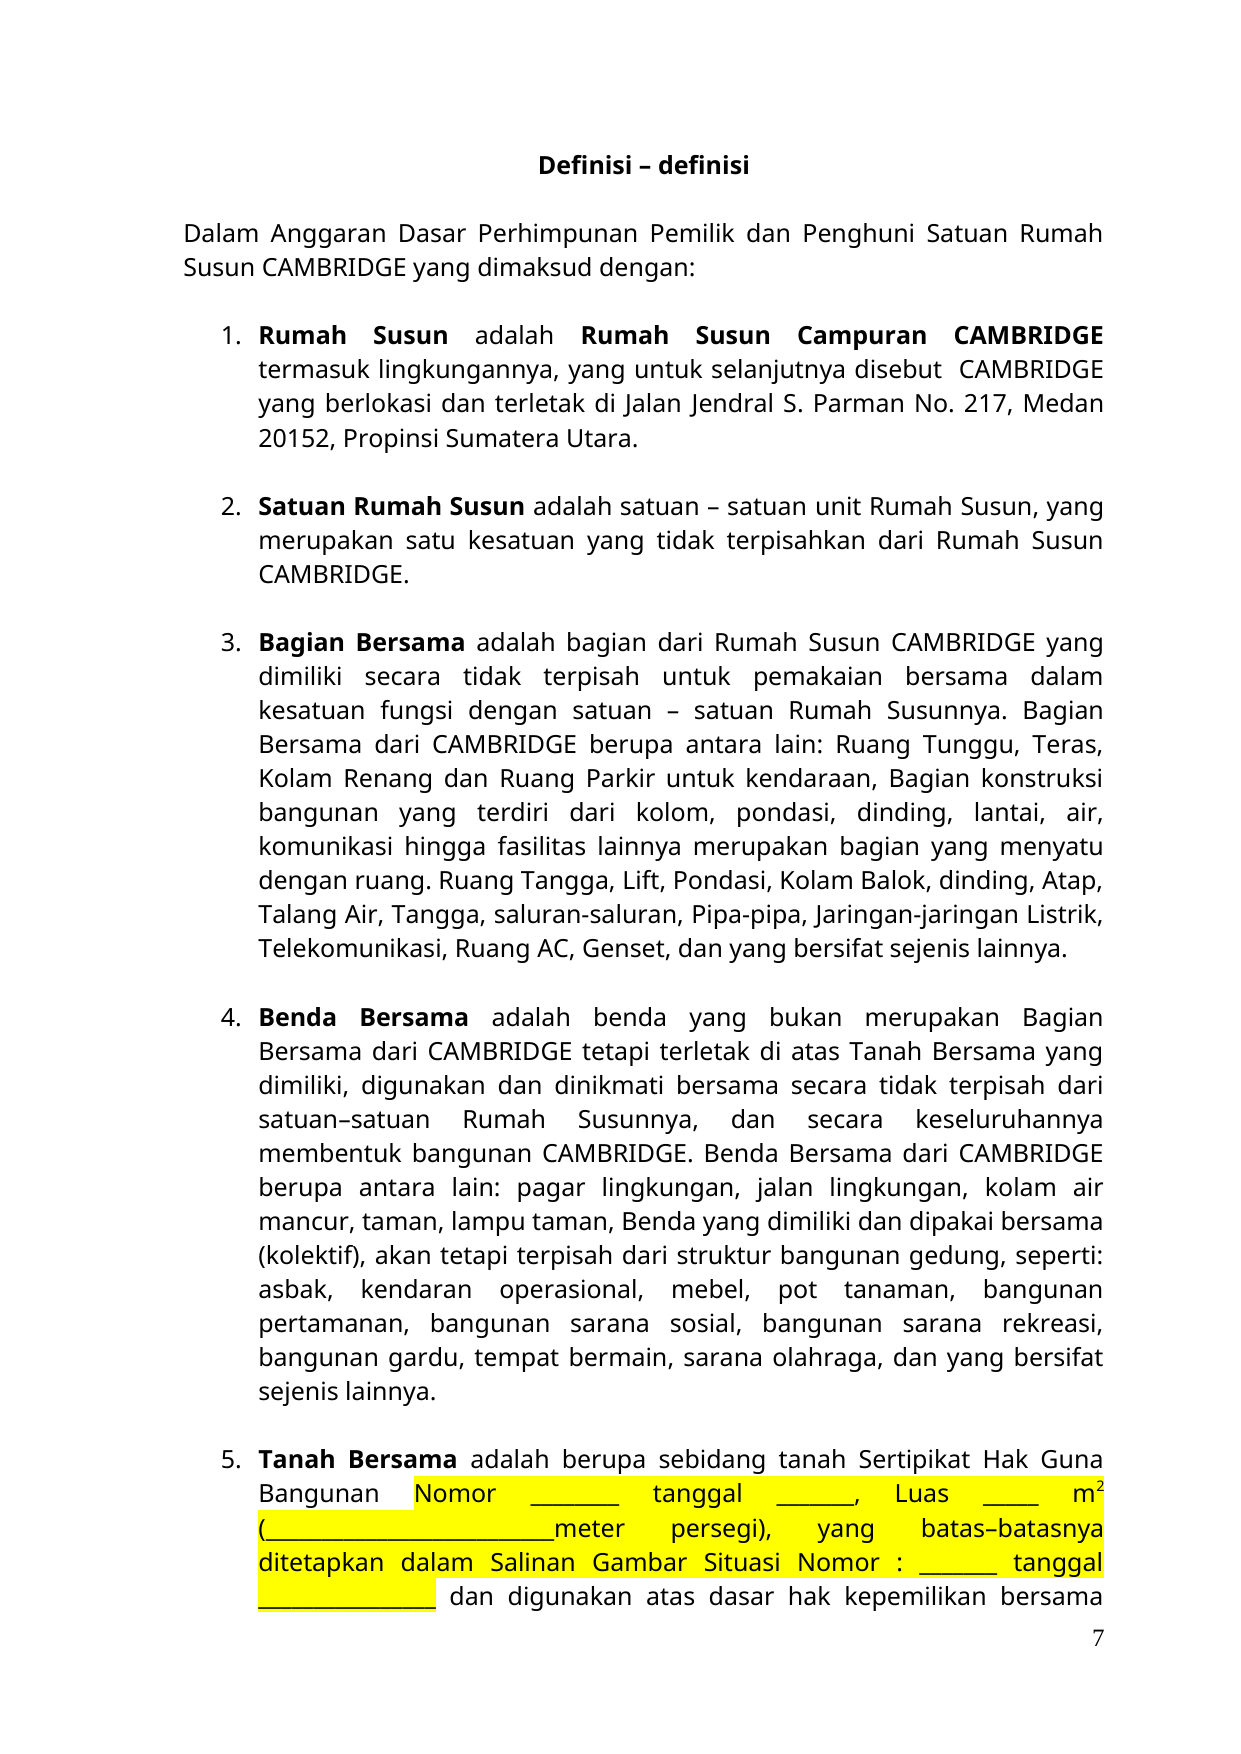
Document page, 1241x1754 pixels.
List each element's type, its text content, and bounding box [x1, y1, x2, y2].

text Dalam Anggaran Dasar Perhimpunan Pemilik dan Penghuni Satuan Rumah Susun CAMBRIDGE yang dimaksud dengan: [183, 216, 1104, 284]
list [221, 1442, 1104, 1612]
list Benda Bersama adalah benda yang bukan merupakan Bagian Bersama dari CAMBRIDGE tetapi terletak di atas Tanah Bersama yang dimiliki, digunakan dan dinikmati bersama secara tidak terpisah dari satuan–satuan Rumah Susunnya, dan secara keseluruhannya membentuk bangunan CAMBRIDGE. Benda Bersama dari CAMBRIDGE berupa antara lain: pagar lingkungan, jalan lingkungan, kolam air mancur, taman, lampu taman, Benda yang dimiliki dan dipakai bersama (kolektif), akan tetapi terpisah dari struktur bangunan gedung, seperti: asbak, kendaran operasional, mebel, pot tanaman, bangunan pertamanan, bangunan sarana sosial, bangunan sarana rekreasi, bangunan gardu, tempat bermain, sarana olahraga, dan yang bersifat sejenis lainnya. [221, 999, 1104, 1408]
list Rumah Susun adalah Rumah Susun Campuran CAMBRIDGE termasuk lingkungannya, yang untuk selanjutnya disebut CAMBRIDGE yang berlokasi dan terletak di Jalan Jendral S. Parman No. 217, Medan 20152, Propinsi Sumatera Utara. [221, 318, 1104, 454]
list Bagian Bersama adalah bagian dari Rumah Susun CAMBRIDGE yang dimiliki secara tidak terpisah untuk pemakaian bersama dalam kesatuan fungsi dengan satuan – satuan Rumah Susunnya. Bagian Bersama dari CAMBRIDGE berupa antara lain: Ruang Tunggu, Teras, Kolam Renang dan Ruang Parkir untuk kendaraan, Bagian konstruksi bangunan yang terdiri dari kolom, pondasi, dinding, lantai, air, komunikasi hingga fasilitas lainnya merupakan bagian yang menyatu dengan ruang. Ruang Tangga, Lift, Pondasi, Kolam Balok, dinding, Atap, Talang Air, Tangga, saluran-saluran, Pipa-pipa, Jaringan-jaringan Listrik, Telekomunikasi, Ruang AC, Genset, dan yang bersifat sejenis lainnya. [221, 624, 1104, 965]
list Satuan Rumah Susun adalah satuan – satuan unit Rumah Susun, yang merupakan satu kesatuan yang tidak terpisahkan dari Rumah Susun CAMBRIDGE. [221, 488, 1104, 591]
text Definisi – definisi [183, 148, 1104, 182]
